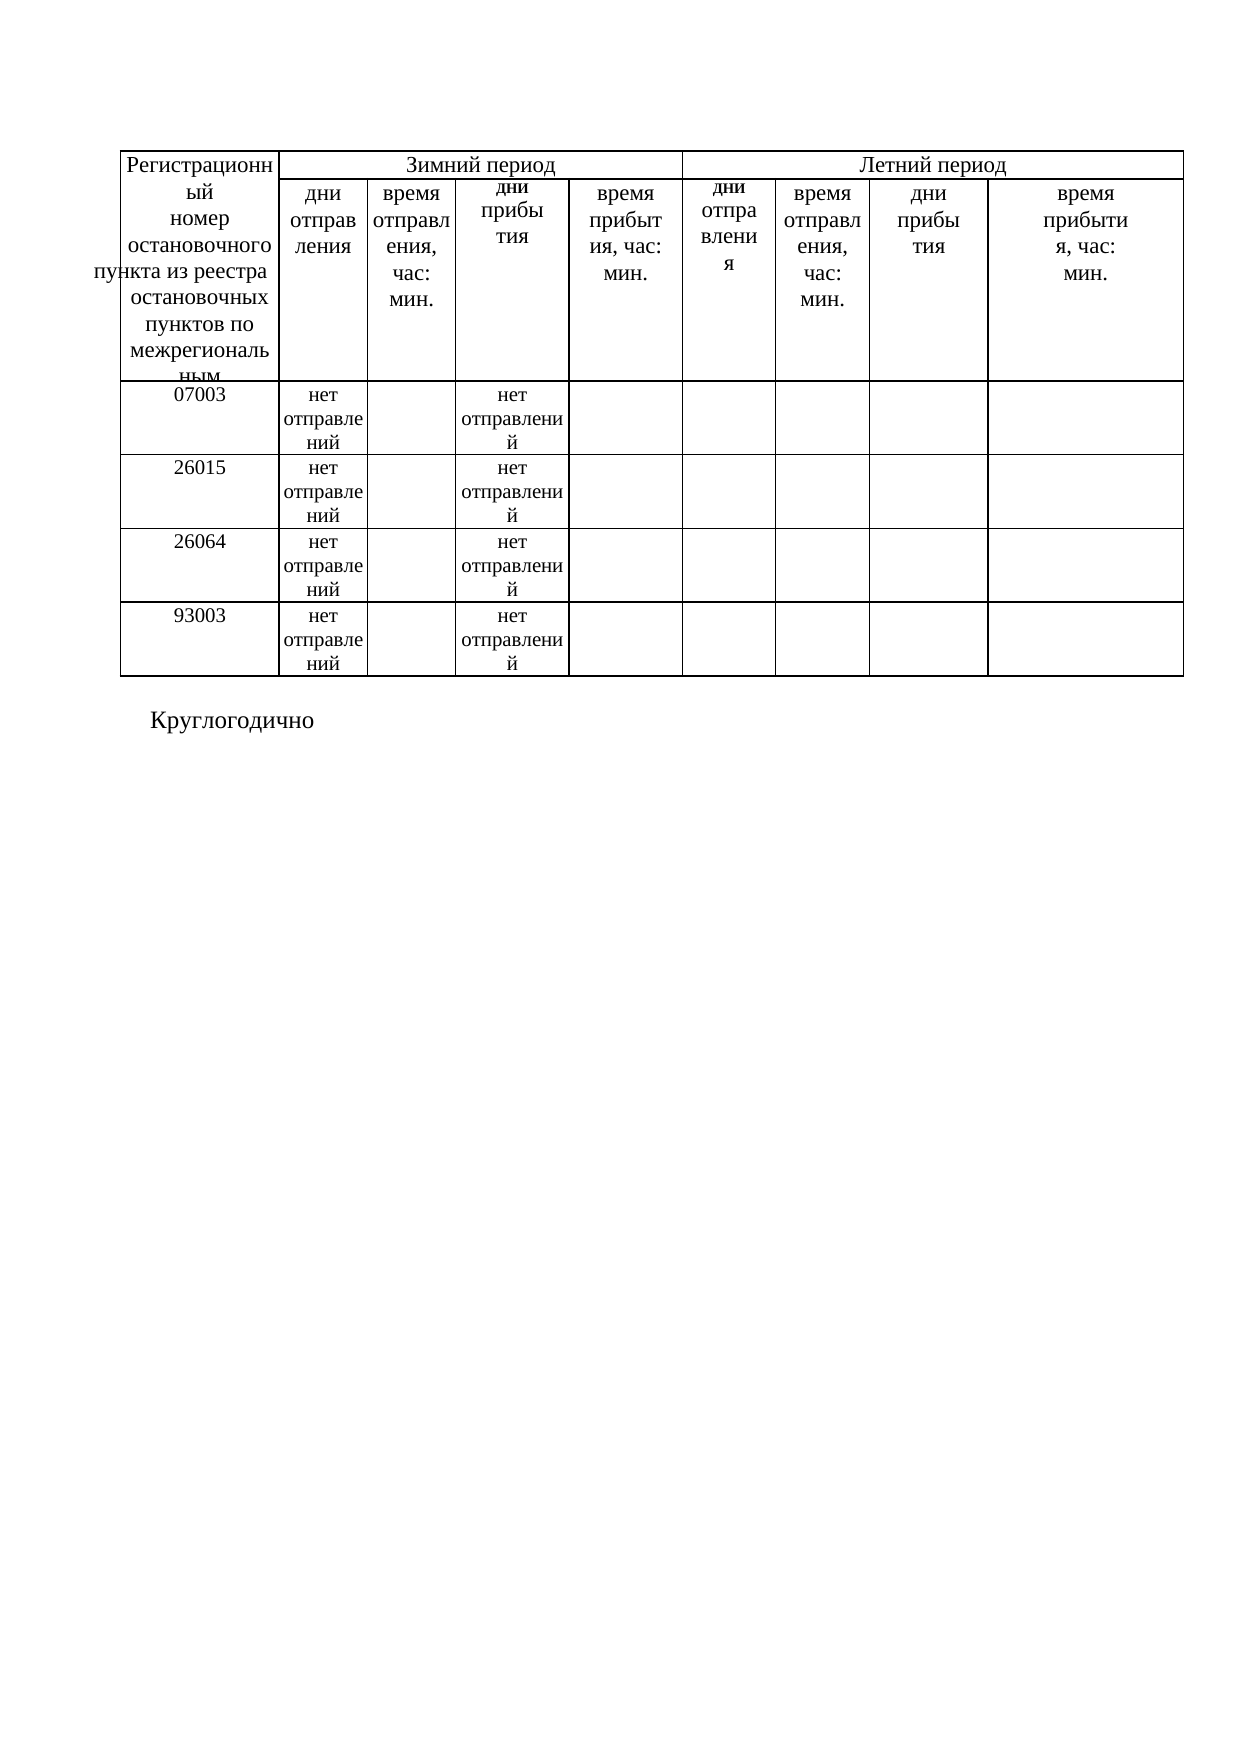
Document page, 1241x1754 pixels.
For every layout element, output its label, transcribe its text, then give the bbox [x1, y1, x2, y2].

table_cell [683, 455, 775, 527]
table_cell [776, 455, 869, 527]
table_cell [870, 529, 987, 601]
table_cell [776, 382, 869, 454]
text Круглогодично [150, 705, 1090, 734]
table_cell нет отправлений [456, 382, 568, 454]
table_cell [570, 455, 682, 527]
table_cell [870, 382, 987, 454]
table_cell ДНИ отпра влени я [683, 180, 775, 380]
table_cell время отправл ения, час: мин. [776, 180, 869, 380]
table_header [121, 152, 278, 380]
table_cell 26015 [121, 455, 278, 527]
table_cell [570, 529, 682, 601]
table_cell ДНИ прибы тия [456, 180, 568, 380]
table_cell [683, 382, 775, 454]
table_cell [683, 529, 775, 601]
table_cell нет отправлений [280, 529, 367, 601]
table_cell [989, 382, 1183, 454]
table_cell [989, 529, 1183, 601]
table_cell 93003 [121, 603, 278, 675]
table_cell [683, 603, 775, 675]
table_cell [989, 455, 1183, 527]
table_cell [368, 603, 455, 675]
table_cell время прибыт ия, час: мин. [570, 180, 682, 380]
table_cell нет отправлений [456, 603, 568, 675]
table_cell [368, 455, 455, 527]
table_cell время отправл ения, час: мин. [368, 180, 455, 380]
table_cell 26064 [121, 529, 278, 601]
table_cell 07003 [121, 382, 278, 454]
table_header Летний период [683, 152, 1183, 178]
table_cell [870, 455, 987, 527]
table_header Зимний период [280, 152, 682, 178]
table_cell [989, 603, 1183, 675]
table_cell нет отправлений [280, 382, 367, 454]
table_cell дни прибы тия [870, 180, 987, 380]
table_cell нет отправлений [280, 603, 367, 675]
table_cell нет отправлений [456, 455, 568, 527]
table_cell [570, 382, 682, 454]
table_cell нет отправлений [280, 455, 367, 527]
table_cell [368, 529, 455, 601]
table_cell [870, 603, 987, 675]
table_cell [570, 603, 682, 675]
table_cell время прибыти я, час: мин. [989, 180, 1183, 380]
table_cell дни отправ ления [280, 180, 367, 380]
table_cell [368, 382, 455, 454]
table_cell [776, 529, 869, 601]
table_cell [776, 603, 869, 675]
table_cell нет отправлений [456, 529, 568, 601]
